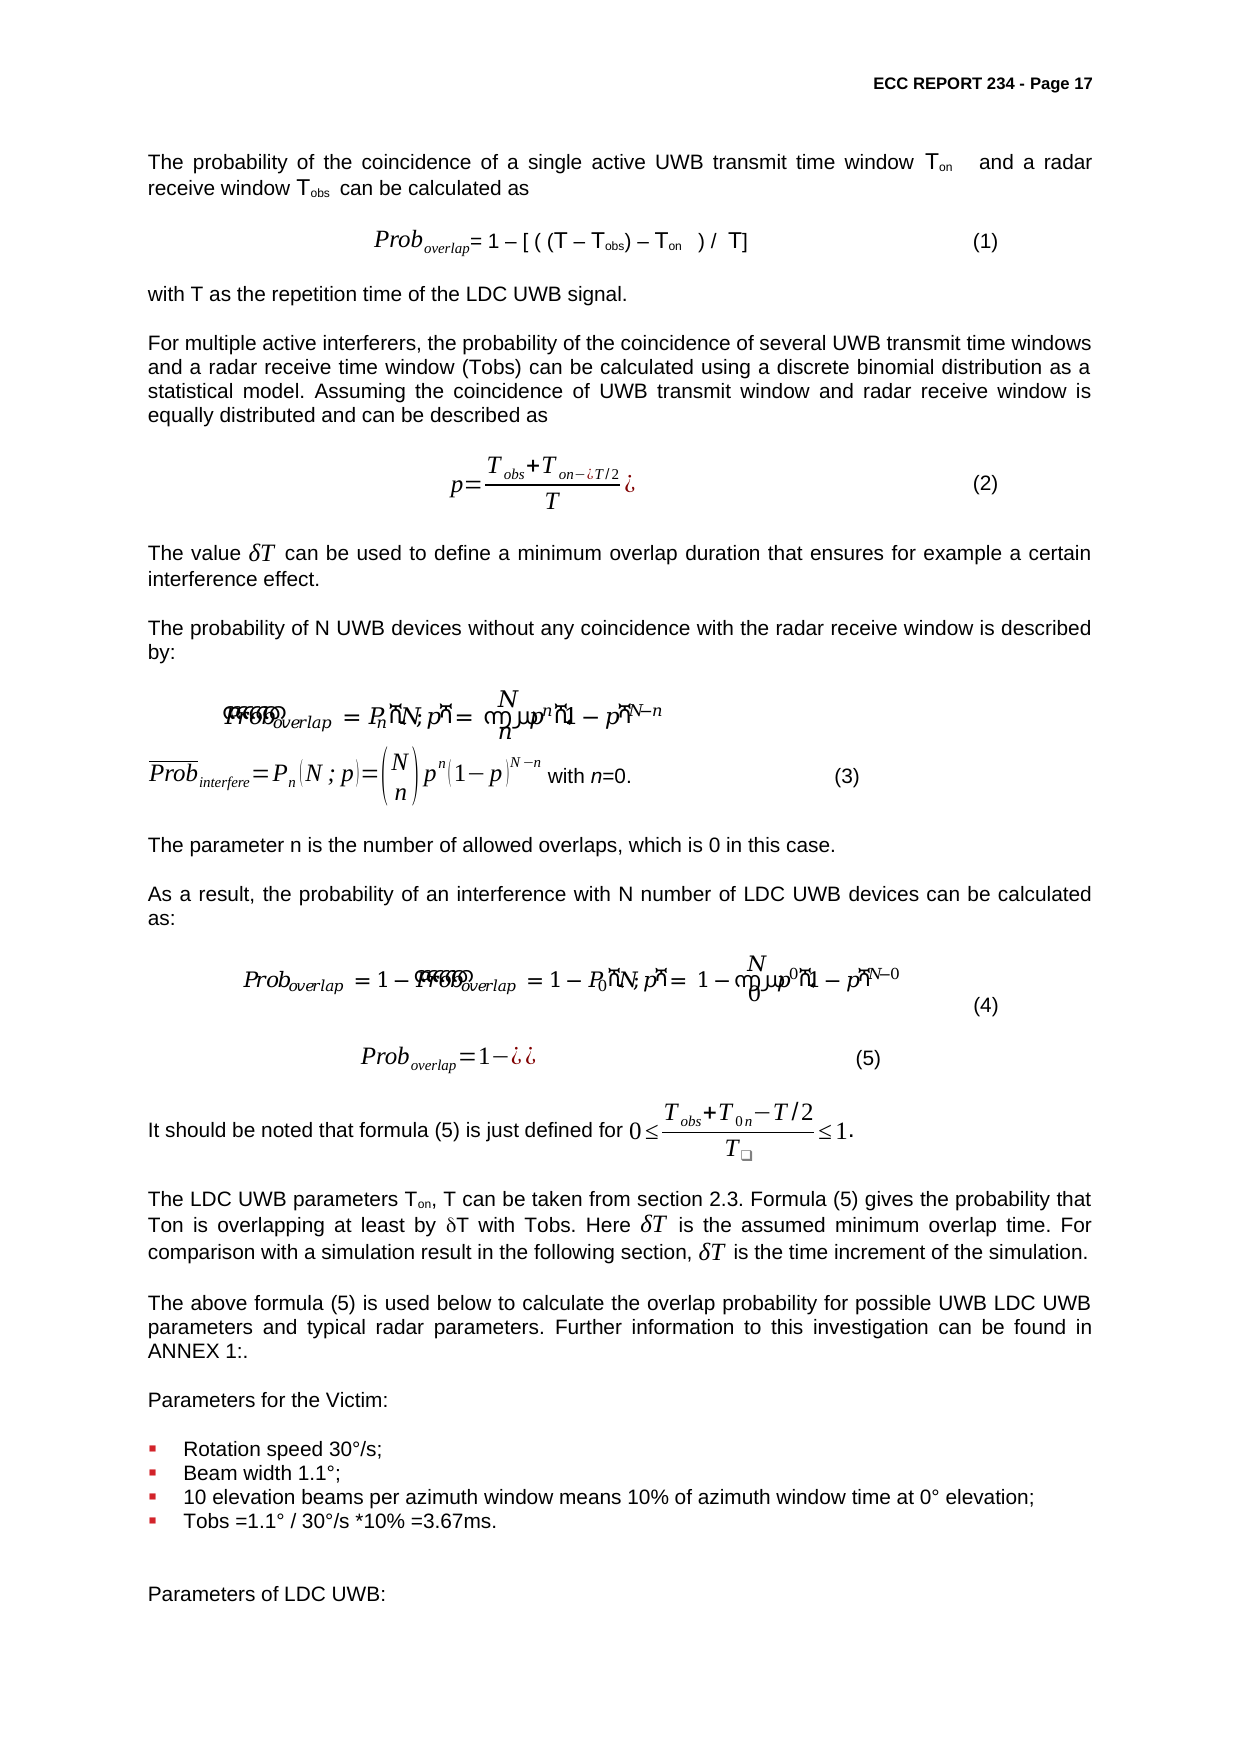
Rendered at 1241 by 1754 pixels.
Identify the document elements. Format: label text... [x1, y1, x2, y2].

text Parameters for the Victim: [148, 1388, 1093, 1412]
list Tobs =1.1° / 30°/s *10% =3.67ms. [148, 1509, 1093, 1533]
text It should be noted that formula (5) is just defined for . [148, 1099, 1093, 1162]
text (5) [148, 1042, 1093, 1074]
text with T as the repetition time of the LDC UWB signal. [148, 282, 1093, 306]
text The LDC UWB parameters Ton, T can be taken from section 2.3. Formula (5) gives the probability that Ton is overlapping at least by T with Tobs. Here is the assumed minimum overlap time. For comparison with a simulation result in the following section, is the time increment of the simulation. [148, 1187, 1093, 1266]
text The probability of N UWB devices without any coincidence with the radar receive window is described by: [148, 616, 1093, 664]
list Rotation speed 30°/s; [148, 1437, 1093, 1461]
list 10 elevation beams per azimuth window means 10% of azimuth window time at 0° elevation; [148, 1485, 1093, 1509]
text The value can be used to define a minimum overlap duration that ensures for example a certain interference effect. [148, 539, 1093, 591]
text Parameters of LDC UWB: [148, 1582, 1093, 1606]
text (2) [373, 451, 1093, 514]
text For multiple active interferers, the probability of the coincidence of several UWB transmit time windows and a radar receive time window (Tobs) can be calculated using a discrete binomial distribution as a statistical model. Assuming the coincidence of UWB transmit window and radar receive window is equally distributed and can be described as [148, 331, 1093, 426]
text (4) [148, 954, 1093, 1017]
text = 1 – [ ( (T – Tobs) – Ton ) / T] (1) [298, 225, 1093, 257]
text with n=0. (3) [148, 689, 1093, 808]
text The probability of the coincidence of a single active UWB transmit time window Ton and a radar receive window Tobs can be calculated as [148, 148, 1093, 200]
text As a result, the probability of an interference with N number of LDC UWB devices can be calculated as: [148, 882, 1093, 929]
list Beam width 1.1°; [148, 1461, 1093, 1485]
text The above formula (5) is used below to calculate the overlap probability for possible UWB LDC UWB parameters and typical radar parameters. Further information to this investigation can be found in ANNEX 1:. [148, 1291, 1093, 1363]
text The parameter n is the number of allowed overlaps, which is 0 in this case. [148, 833, 1093, 857]
